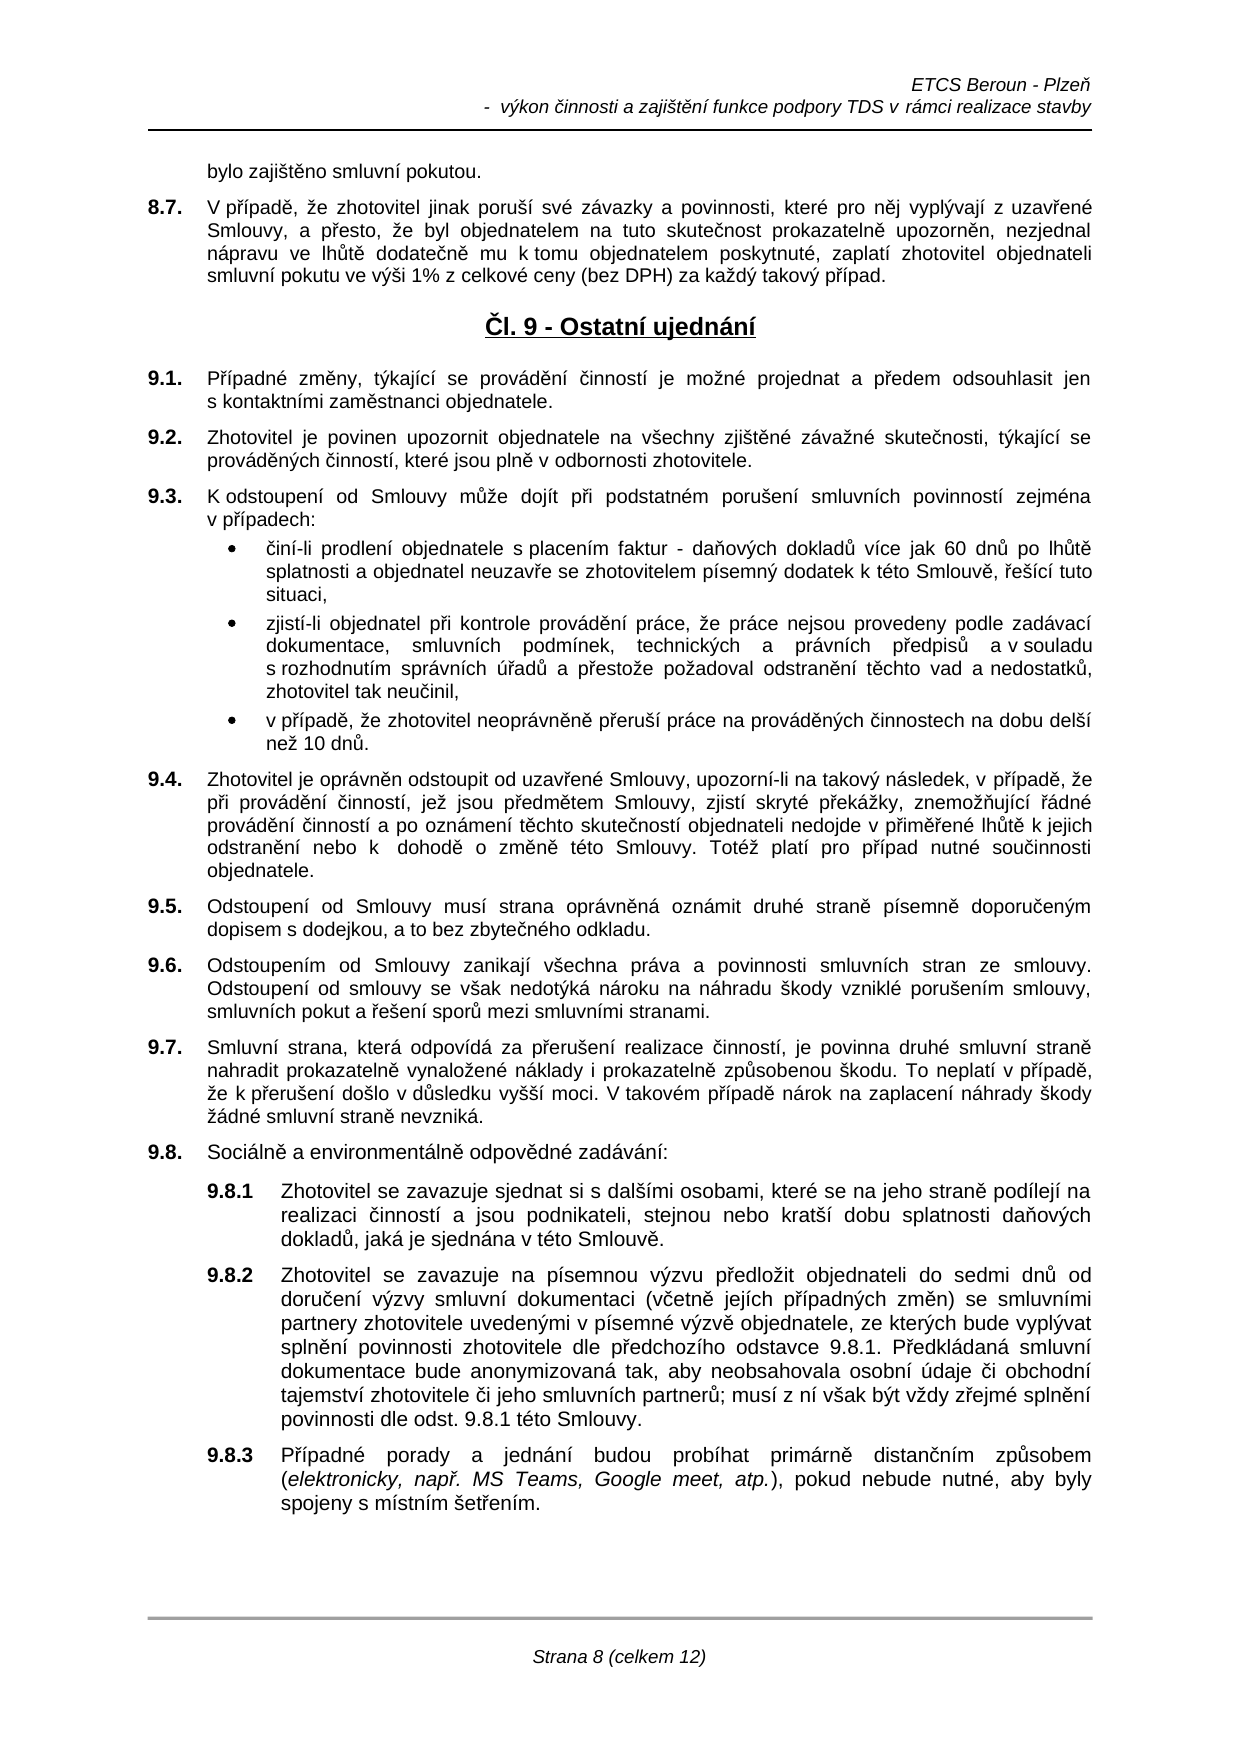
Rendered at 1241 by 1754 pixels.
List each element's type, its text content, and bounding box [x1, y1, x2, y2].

list 9.8.2 Zhotovitel se zavazuje na písemnou výzvu předložit objednateli do sedmi dnů od doručení výzvy smluvní dokumentaci (včetně jejích případných změn) se smluvními partnery zhotovitele uvedenými v písemné výzvě objednatele, ze kterých bude vyplývat splnění povinnosti zhotovitele dle předchozího odstavce 9.8.1. Předkládaná smluvní dokumentace bude anonymizovaná tak, aby neobsahovala osobní údaje či obchodní tajemství zhotovitele či jeho smluvních partnerů; musí z ní však být vždy zřejmé splnění povinnosti dle odst. 9.8.1 této Smlouvy. [207, 1263, 1092, 1431]
list Odstoupení od Smlouvy musí strana oprávněná oznámit druhé straně písemně doporučeným dopisem s dodejkou, a to bez zbytečného odkladu. [148, 894, 1092, 941]
list Zhotovitel se zavazuje sjednat si s dalšími osobami, které se na jeho straně podílejí na realizaci činností a jsou podnikateli, stejnou nebo kratší dobu splatnosti daňových dokladů, jaká je sjednána v této Smlouvě. [207, 1178, 1092, 1250]
list Odstoupením od Smlouvy zanikají všechna práva a povinnosti smluvních stran ze smlouvy. Odstoupení od smlouvy se však nedotýká nároku na náhradu škody vzniklé porušením smlouvy, smluvních pokut a řešení sporů mezi smluvními stranami. [148, 953, 1092, 1023]
list 9.8.3 Případné porady a jednání budou probíhat primárně distančním způsobem (elektronicky, např. MS Teams, Google meet, atp.), pokud nebude nutné, aby byly spojeny s místním šetřením. [207, 1443, 1092, 1515]
list K odstoupení od Smlouvy může dojít při podstatném porušení smluvních povinností zejména v případech: [148, 484, 1092, 531]
subtitle Čl. 9 - Ostatní ujednání [148, 312, 1092, 341]
list Zhotovitel je oprávněn odstoupit od uzavřené Smlouvy, upozorní-li na takový následek, v případě, že při provádění činností, jež jsou předmětem Smlouvy, zjistí skryté překážky, znemožňující řádné provádění činností a po oznámení těchto skutečností objednateli nedojde v přiměřené lhůtě k jejich odstranění nebo k dohodě o změně této Smlouvy. Totéž platí pro případ nutné součinnosti objednatele. [148, 767, 1092, 882]
list zjistí-li objednatel při kontrole provádění práce, že práce nejsou provedeny podle zadávací dokumentace, smluvních podmínek, technických a právních předpisů a v souladu s rozhodnutím správních úřadů a přestože požadoval odstranění těchto vad a nedostatků, zhotovitel tak neučinil, [228, 612, 1093, 702]
list Případné změny, týkající se provádění činností je možné projednat a předem odsouhlasit jen s kontaktními zaměstnanci objednatele. [148, 366, 1092, 412]
list Sociálně a environmentálně odpovědné zadávání: [148, 1140, 1092, 1164]
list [148, 160, 1092, 182]
list činí-li prodlení objednatele s placením faktur - daňových dokladů více jak 60 dnů po lhůtě splatnosti a objednatel neuzavře se zhotovitelem písemný dodatek k této Smlouvě, řešící tuto situaci, [228, 537, 1092, 605]
list Smluvní strana, která odpovídá za přerušení realizace činností, je povinna druhé smluvní straně nahradit prokazatelně vynaložené náklady i prokazatelně způsobenou škodu. To neplatí v případě, že k přerušení došlo v důsledku vyšší moci. V takovém případě nárok na zaplacení náhrady škody žádné smluvní straně nevzniká. [148, 1035, 1092, 1127]
list Zhotovitel je povinen upozornit objednatele na všechny zjištěné závažné skutečnosti, týkající se prováděných činností, které jsou plně v odbornosti zhotovitele. [148, 425, 1092, 472]
list v případě, že zhotovitel neoprávněně přeruší práce na prováděných činnostech na dobu delší než 10 dnů. [228, 709, 1092, 754]
list V případě, že zhotovitel jinak poruší své závazky a povinnosti, které pro něj vyplývají z uzavřené Smlouvy, a přesto, že byl objednatelem na tuto skutečnost prokazatelně upozorněn, nezjednal nápravu ve lhůtě dodatečně mu k tomu objednatelem poskytnuté, zaplatí zhotovitel objednateli smluvní pokutu ve výši 1% z celkové ceny (bez DPH) za každý takový případ. [148, 195, 1092, 287]
